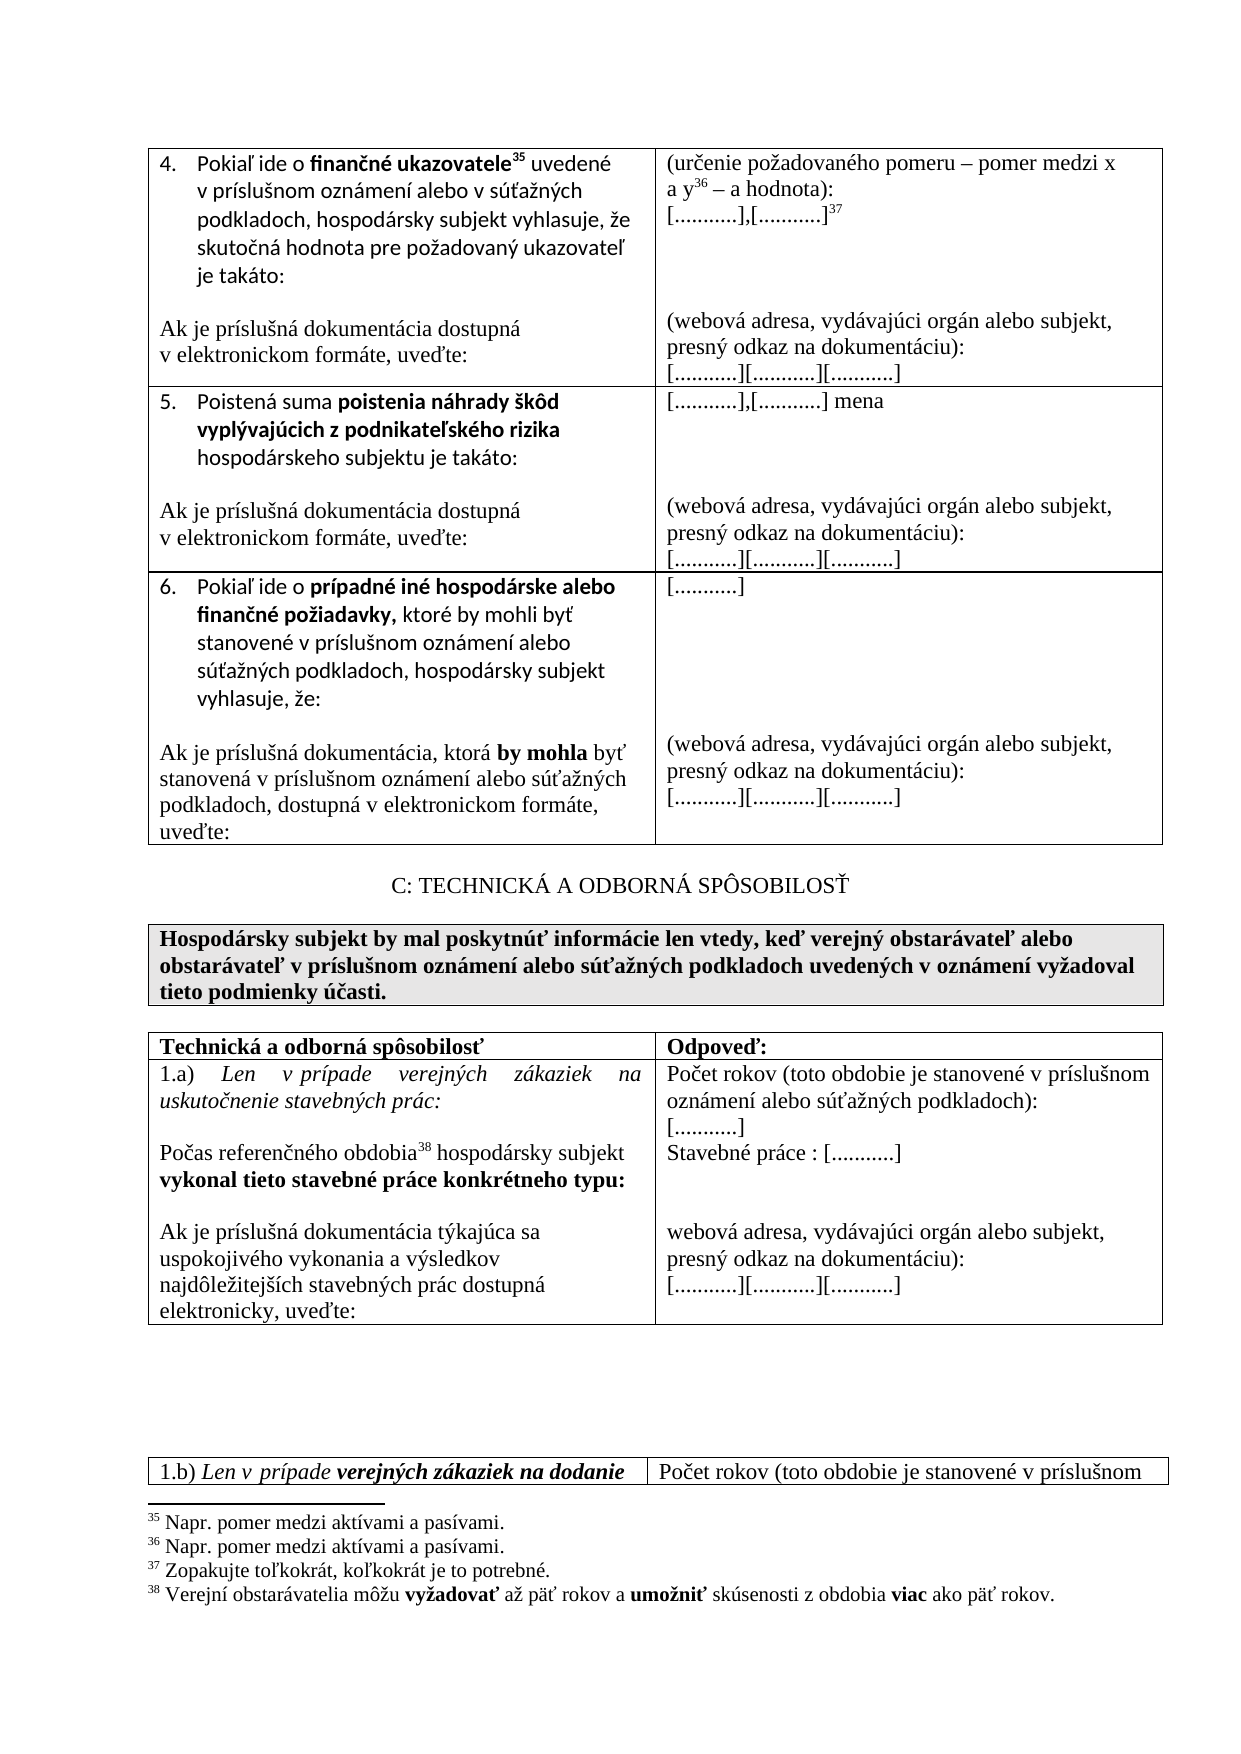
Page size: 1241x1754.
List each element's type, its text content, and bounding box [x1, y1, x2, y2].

table_cell Počet rokov (toto obdobie je stanovené v príslušnom oznámení alebo súťažných podkladoch): [...........] Stavebné práce : [...........] webová adresa, vydávajúci orgán alebo subjekt, presný odkaz na dokumentáciu): [...........][...........][...........] [656, 1060, 1162, 1324]
table_header Technická a odborná spôsobilosť [149, 1033, 655, 1059]
table_header Hospodársky subjekt by mal poskytnúť informácie len vtedy, keď verejný obstarávateľ alebo obstarávateľ v príslušnom oznámení alebo súťažných podkladoch uvedených v oznámení vyžadoval tieto podmienky účasti. [149, 925, 1163, 1004]
table_header Odpoveď: [656, 1033, 1162, 1059]
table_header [648, 1458, 1168, 1484]
table_cell Poistená suma poistenia náhrady škôd vyplývajúcich z podnikateľského rizika hospodárskeho subjektu je takáto: Ak je príslušná dokumentácia dostupná v elektronickom formáte, uveďte: [149, 387, 655, 571]
text C: TECHNICKÁ A ODBORNÁ SPÔSOBILOSŤ [148, 872, 1093, 898]
table_header (určenie požadovaného pomeru – pomer medzi x a y – a hodnota): [...........],[...........] (webová adresa, vydávajúci orgán alebo subjekt, presný odkaz na dokumentáciu): [...........][...........][...........] [656, 149, 1162, 386]
table_cell Pokiaľ ide o prípadné iné hospodárske alebo finančné požiadavky, ktoré by mohli byť stanovené v príslušnom oznámení alebo súťažných podkladoch, hospodársky subjekt vyhlasuje, že: Ak je príslušná dokumentácia, ktorá by mohla byť stanovená v príslušnom oznámení alebo súťažných podkladoch, dostupná v elektronickom formáte, uveďte: [149, 573, 655, 844]
table_cell [...........],[...........] mena (webová adresa, vydávajúci orgán alebo subjekt, presný odkaz na dokumentáciu): [...........][...........][...........] [656, 387, 1162, 571]
table_cell [...........] (webová adresa, vydávajúci orgán alebo subjekt, presný odkaz na dokumentáciu): [...........][...........][...........] [656, 573, 1162, 844]
table_header Pokiaľ ide o finančné ukazovatele uvedené v príslušnom oznámení alebo v súťažných podkladoch, hospodársky subjekt vyhlasuje, že skutočná hodnota pre požadovaný ukazovateľ je takáto: Ak je príslušná dokumentácia dostupná v elektronickom formáte, uveďte: [149, 149, 655, 386]
table_cell 1.a) Len v prípade verejných zákaziek na uskutočnenie stavebných prác: Počas referenčného obdobia hospodársky subjekt vykonal tieto stavebné práce konkrétneho typu: Ak je príslušná dokumentácia týkajúca sa uspokojivého vykonania a výsledkov najdôležitejších stavebných prác dostupná elektronicky, uveďte: [149, 1060, 655, 1324]
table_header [149, 1458, 647, 1484]
